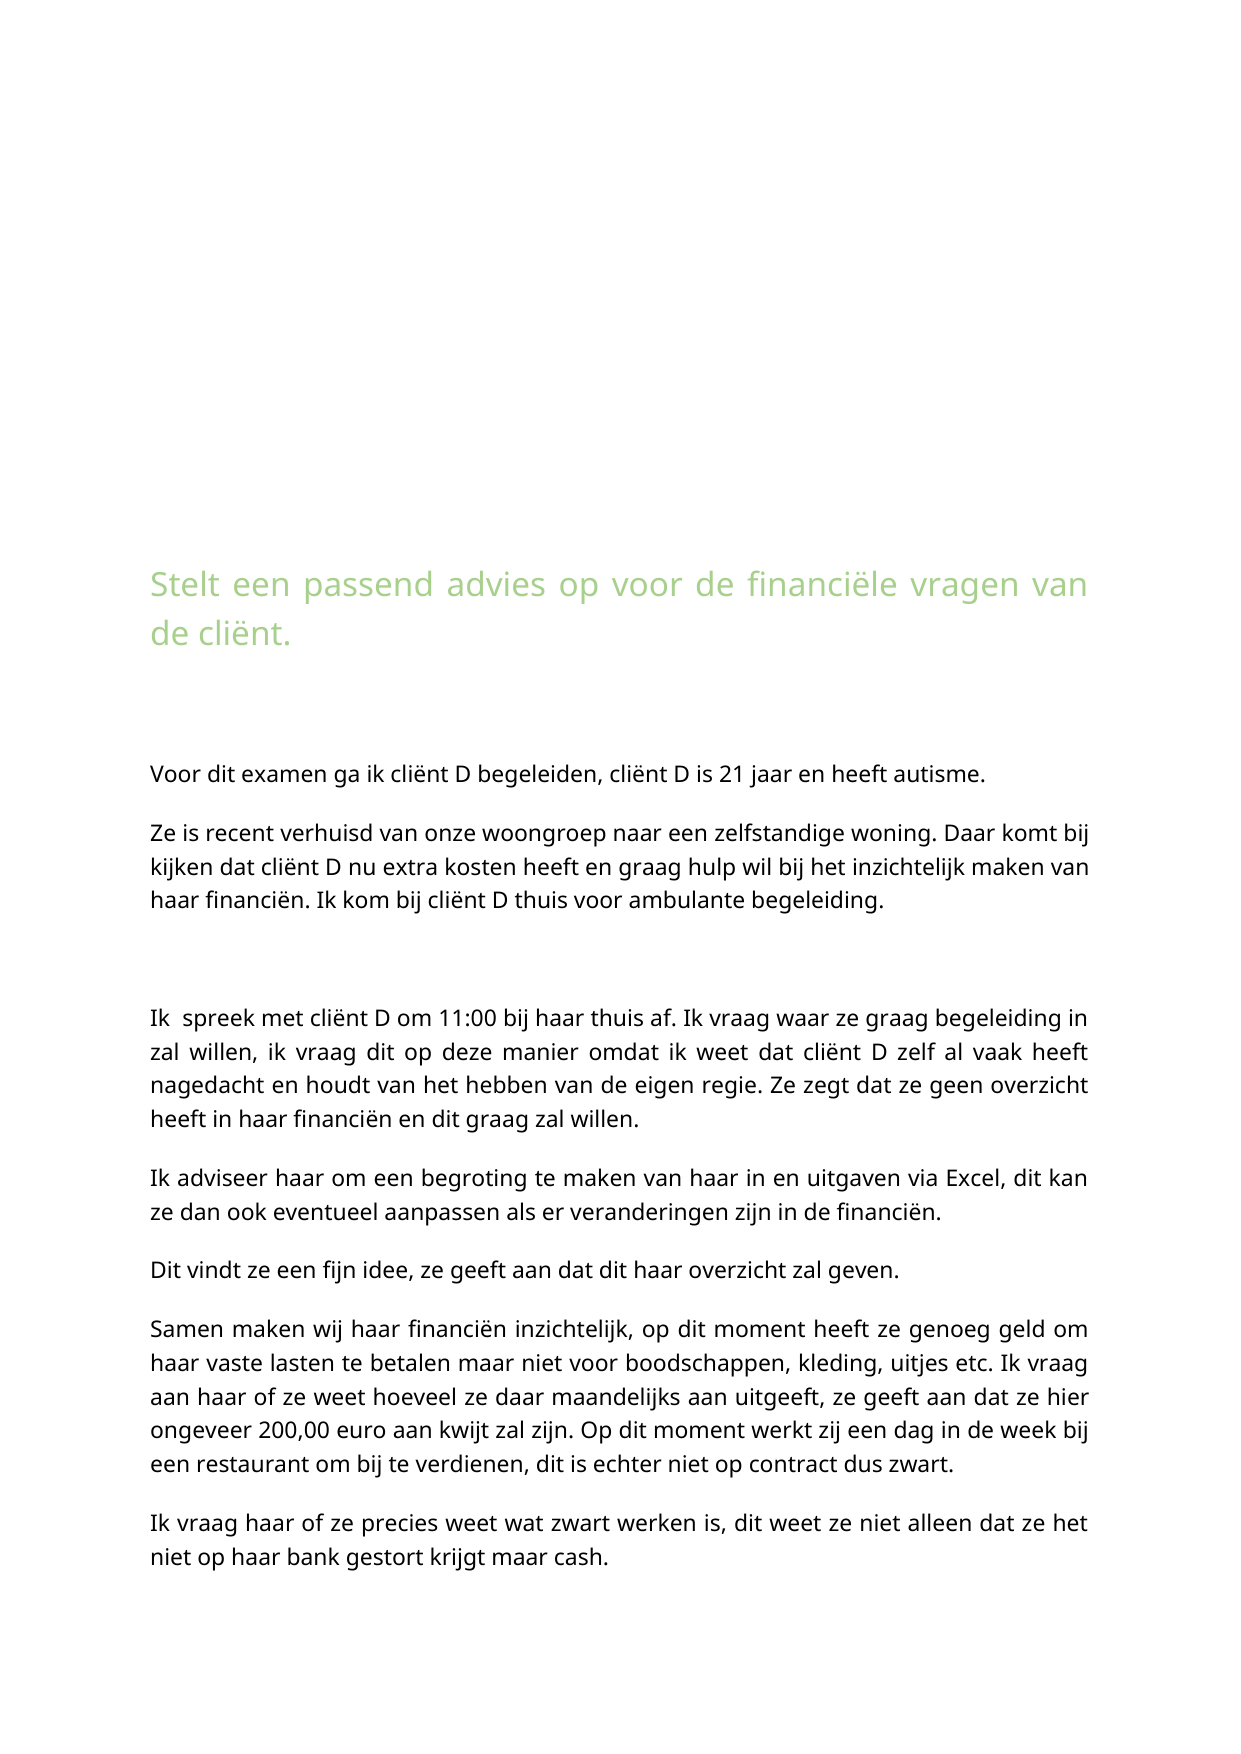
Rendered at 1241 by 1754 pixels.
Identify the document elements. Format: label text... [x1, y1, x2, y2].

text Dit vindt ze een fijn idee, ze geeft aan dat dit haar overzicht zal geven. [150, 1254, 1090, 1286]
text Voor dit examen ga ik cliënt D begeleiden, cliënt D is 21 jaar en heeft autisme. [150, 758, 1090, 789]
text Ik adviseer haar om een begroting te maken van haar in en uitgaven via Excel, dit kan ze dan ook eventueel aanpassen als er veranderingen zijn in de financiën. [150, 1162, 1090, 1227]
text Ik vraag haar of ze precies weet wat zwart werken is, dit weet ze niet alleen dat ze het niet op haar bank gestort krijgt maar cash. [150, 1507, 1090, 1572]
text Ze is recent verhuisd van onze woongroep naar een zelfstandige woning. Daar komt bij kijken dat cliënt D nu extra kosten heeft en graag hulp wil bij het inzichtelijk maken van haar financiën. Ik kom bij cliënt D thuis voor ambulante begeleiding. [150, 817, 1090, 916]
text Stelt een passend advies op voor de financiële vragen van de cliënt. [150, 561, 1090, 656]
text Ik spreek met cliënt D om 11:00 bij haar thuis af. Ik vraag waar ze graag begeleiding in zal willen, ik vraag dit op deze manier omdat ik weet dat cliënt D zelf al vaak heeft nagedacht en houdt van het hebben van de eigen regie. Ze zegt dat ze geen overzicht heeft in haar financiën en dit graag zal willen. [150, 1002, 1090, 1134]
text Samen maken wij haar financiën inzichtelijk, op dit moment heeft ze genoeg geld om haar vaste lasten te betalen maar niet voor boodschappen, kleding, uitjes etc. Ik vraag aan haar of ze weet hoeveel ze daar maandelijks aan uitgeeft, ze geeft aan dat ze hier ongeveer 200,00 euro aan kwijt zal zijn. Op dit moment werkt zij een dag in de week bij een restaurant om bij te verdienen, dit is echter niet op contract dus zwart. [150, 1313, 1090, 1479]
